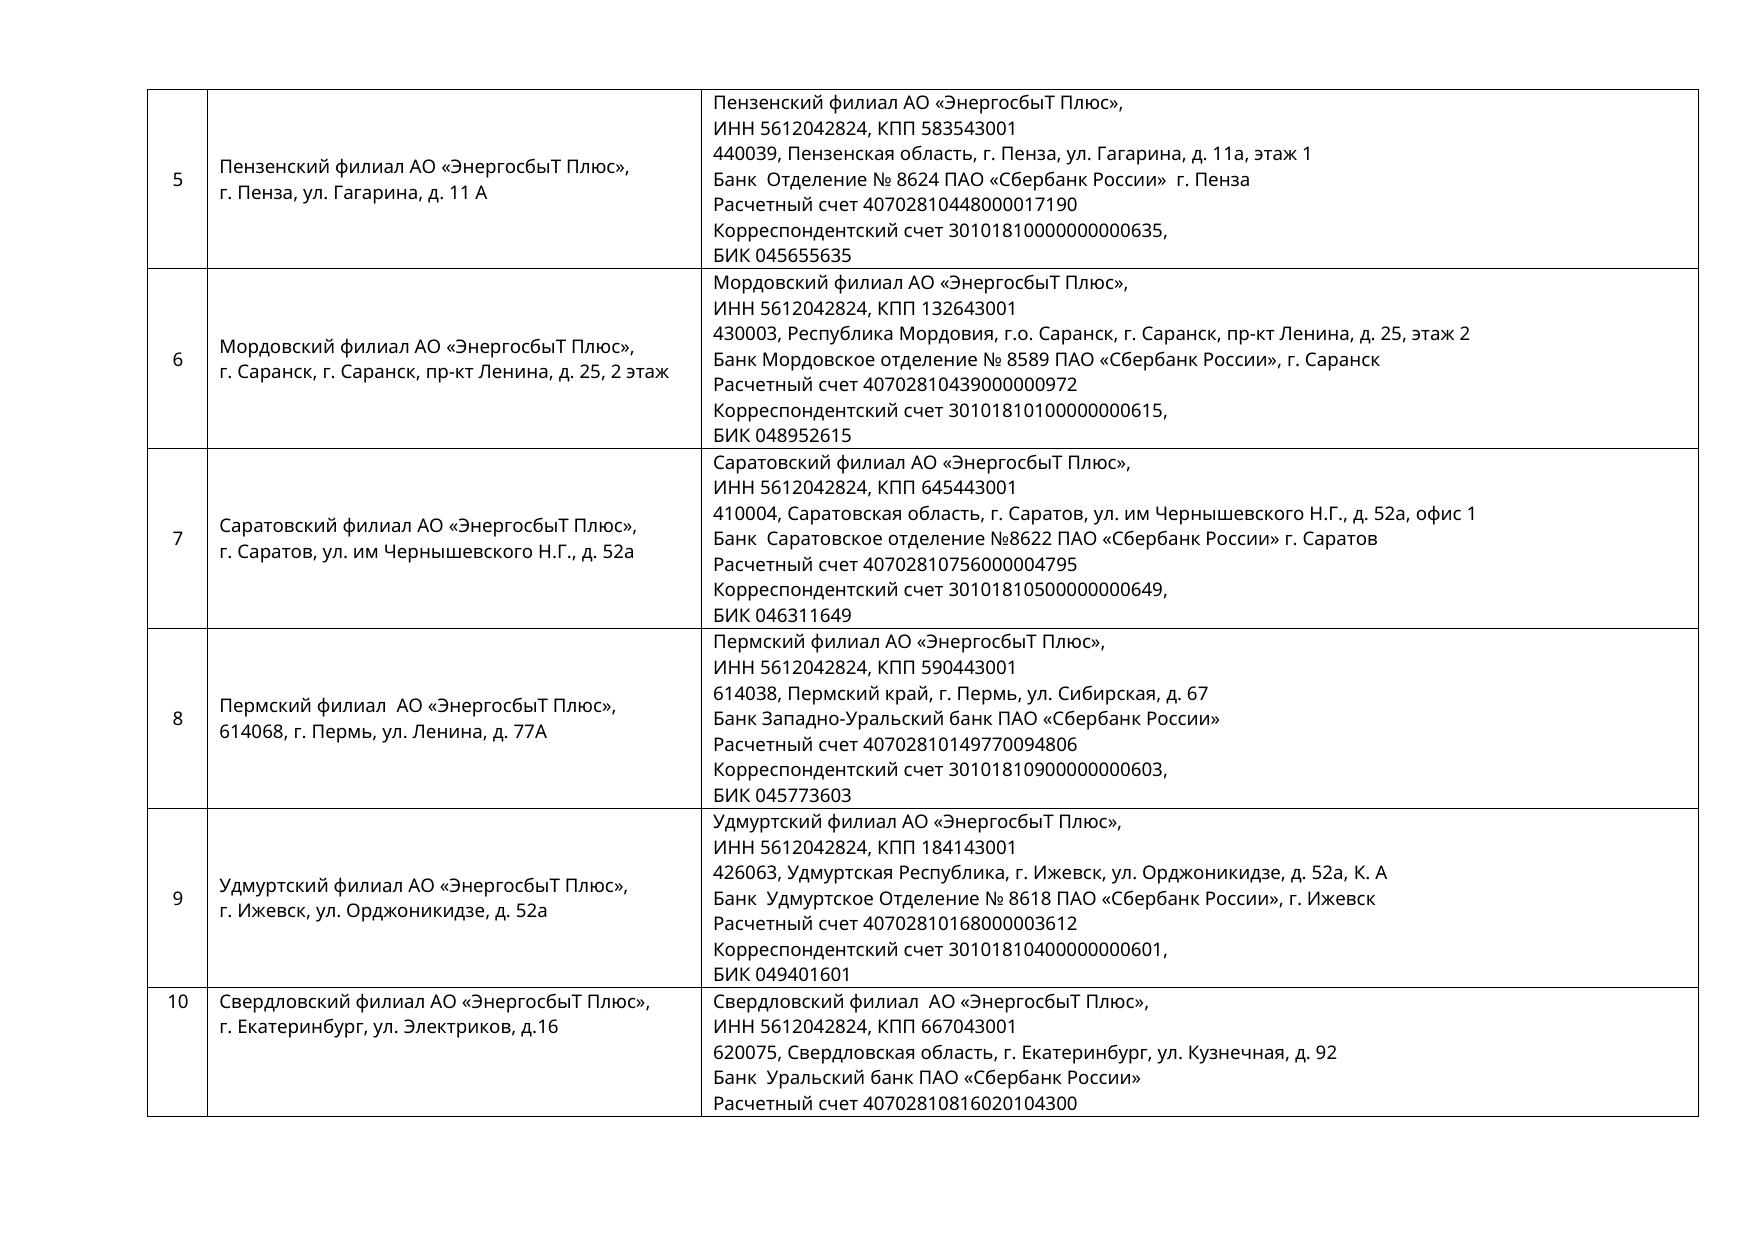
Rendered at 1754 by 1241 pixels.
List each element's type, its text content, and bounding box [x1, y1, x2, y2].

table_cell Удмуртский филиал АО «ЭнергосбыТ Плюс», ИНН 5612042824, КПП 184143001 426063, Удмуртская Республика, г. Ижевск, ул. Орджоникидзе, д. 52а, К. А Банк Удмуртское Отделение № 8618 ПАО «Сбербанк России», г. Ижевск Расчетный счет 40702810168000003612 Корреспондентский счет 30101810400000000601, БИК 049401601 [702, 809, 1698, 987]
table_cell 8 [148, 629, 207, 807]
table_cell Пермский филиал АО «ЭнергосбыТ Плюс», 614068, г. Пермь, ул. Ленина, д. 77А [208, 629, 701, 807]
table_cell Пензенский филиал АО «ЭнергосбыТ Плюс», г. Пенза, ул. Гагарина, д. 11 А [208, 90, 701, 268]
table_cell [702, 988, 1698, 1116]
table_cell Пермский филиал АО «ЭнергосбыТ Плюс», ИНН 5612042824, КПП 590443001 614038, Пермский край, г. Пермь, ул. Сибирская, д. 67 Банк Западно-Уральский банк ПАО «Сбербанк России» Расчетный счет 40702810149770094806 Корреспондентский счет 30101810900000000603, БИК 045773603 [702, 629, 1698, 807]
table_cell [208, 988, 701, 1116]
table_cell 7 [148, 449, 207, 628]
table_cell Мордовский филиал АО «ЭнергосбыТ Плюс», г. Саранск, г. Саранск, пр-кт Ленина, д. 25, 2 этаж [208, 269, 701, 448]
table_cell Саратовский филиал АО «ЭнергосбыТ Плюс», ИНН 5612042824, КПП 645443001 410004, Саратовская область, г. Саратов, ул. им Чернышевского Н.Г., д. 52а, офис 1 Банк Саратовское отделение №8622 ПАО «Сбербанк России» г. Саратов Расчетный счет 40702810756000004795 Корреспондентский счет 30101810500000000649, БИК 046311649 [702, 449, 1698, 628]
table_cell 10 [148, 988, 207, 1116]
table_cell Удмуртский филиал АО «ЭнергосбыТ Плюс», г. Ижевск, ул. Орджоникидзе, д. 52а [208, 809, 701, 987]
table_cell Мордовский филиал АО «ЭнергосбыТ Плюс», ИНН 5612042824, КПП 132643001 430003, Республика Мордовия, г.о. Саранск, г. Саранск, пр-кт Ленина, д. 25, этаж 2 Банк Мордовское отделение № 8589 ПАО «Сбербанк России», г. Саранск Расчетный счет 40702810439000000972 Корреспондентский счет 30101810100000000615, БИК 048952615 [702, 269, 1698, 448]
table_cell 5 [148, 90, 207, 268]
table_cell 6 [148, 269, 207, 448]
table_cell 9 [148, 809, 207, 987]
table_cell Саратовский филиал АО «ЭнергосбыТ Плюс», г. Саратов, ул. им Чернышевского Н.Г., д. 52а [208, 449, 701, 628]
table_cell Пензенский филиал АО «ЭнергосбыТ Плюс», ИНН 5612042824, КПП 583543001 440039, Пензенская область, г. Пенза, ул. Гагарина, д. 11а, этаж 1 Банк Отделение № 8624 ПАО «Сбербанк России» г. Пенза Расчетный счет 40702810448000017190 Корреспондентский счет 30101810000000000635, БИК 045655635 [702, 90, 1698, 268]
